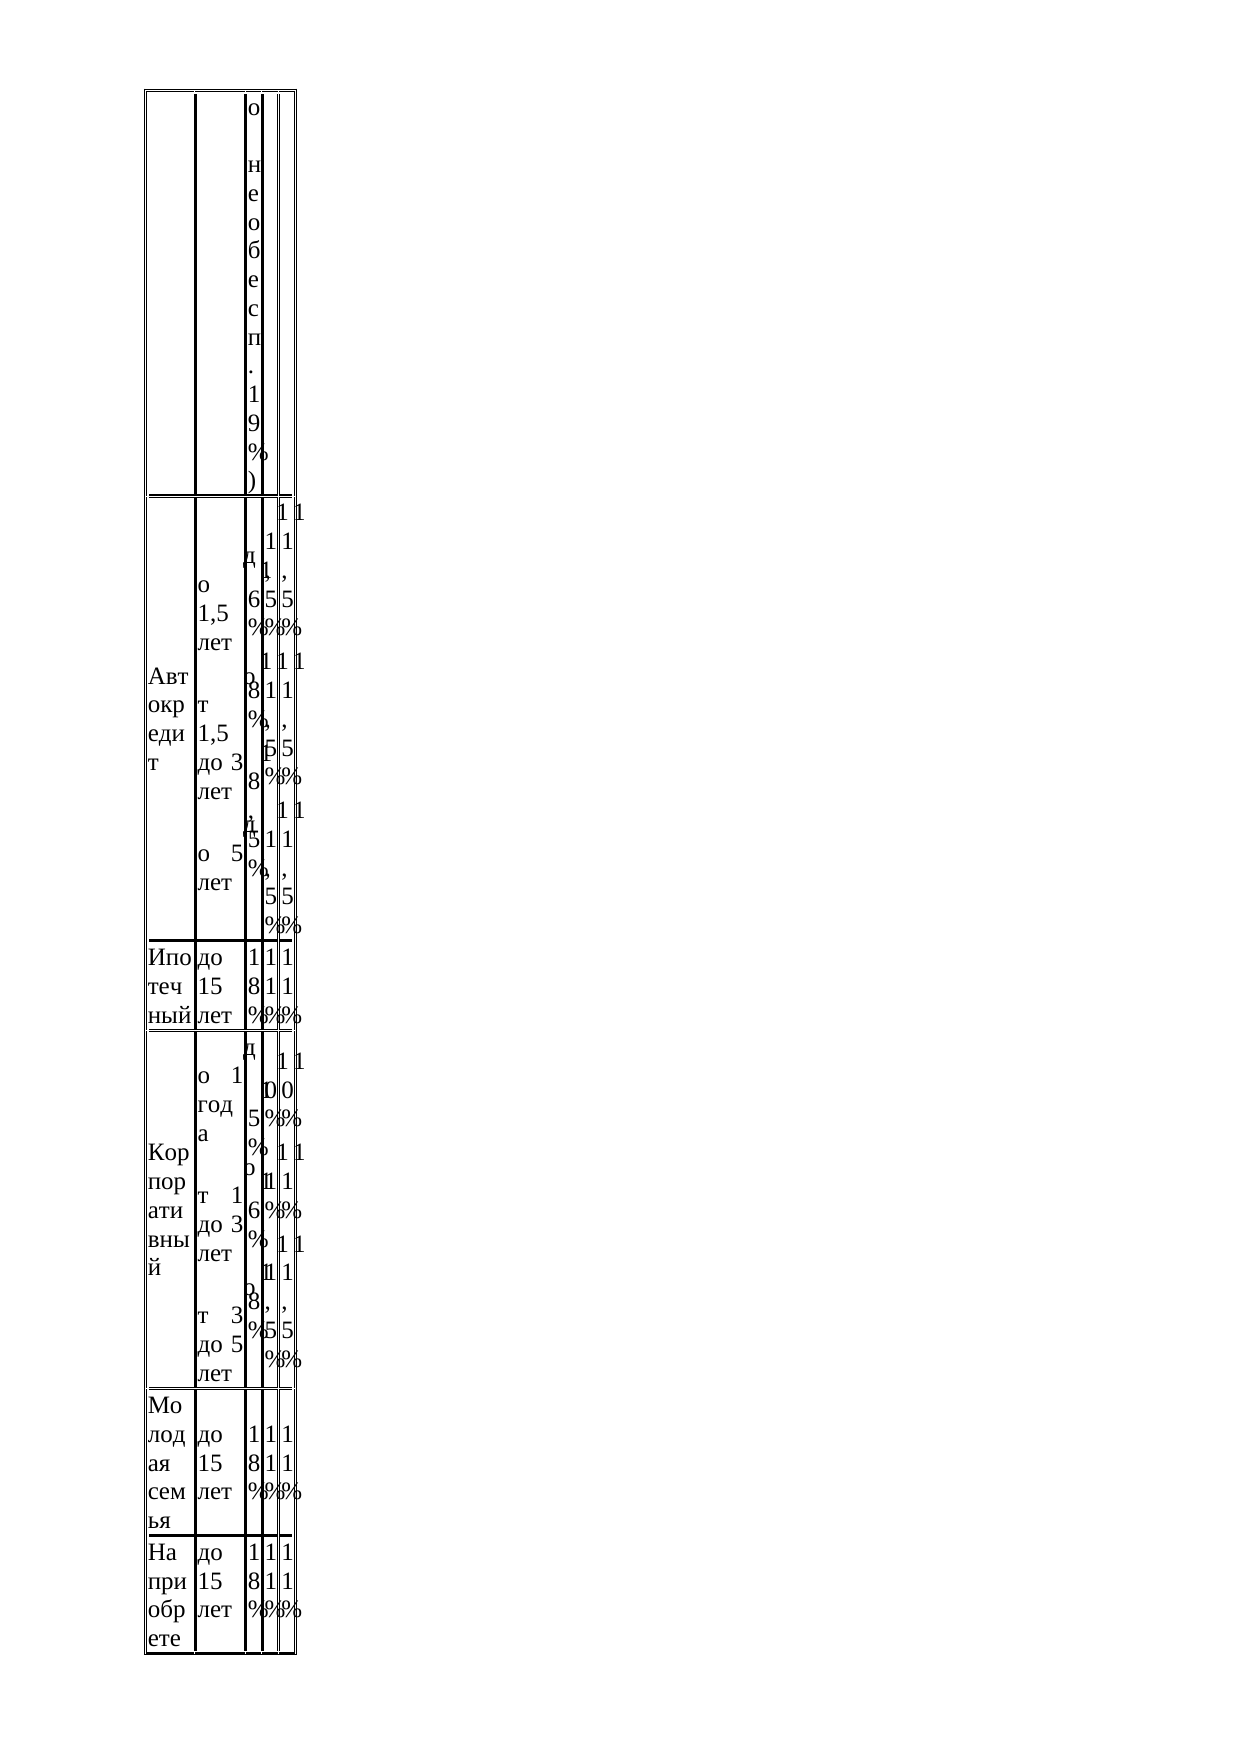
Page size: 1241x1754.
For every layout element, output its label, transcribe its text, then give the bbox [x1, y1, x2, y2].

table_cell до 15 лет [197, 1390, 244, 1534]
table_cell - [279, 92, 294, 494]
table_cell 18% [245, 1537, 262, 1652]
table_cell 10% 11% 11,5% [280, 1029, 294, 1387]
table_cell 10% 11% 11,5% [264, 1032, 277, 1387]
table_cell до 15 лет [197, 942, 244, 1028]
table_cell Молодая семья [145, 1387, 195, 1534]
table_cell 18% [247, 1390, 261, 1534]
table_cell Автокредит [147, 494, 194, 939]
table_cell 11% [280, 939, 294, 1028]
table_cell 16% 18% 18,5% [247, 498, 261, 939]
table_cell Единовременный [147, 90, 195, 494]
table_cell 11% [264, 1390, 277, 1534]
table_cell до 1,5 лет от 1,5 до 3 лет до 5 лет [197, 498, 244, 939]
table_cell 11% [279, 1387, 295, 1534]
table_cell 11% [279, 1534, 294, 1652]
table_cell 15% 16% 18% [247, 1032, 261, 1387]
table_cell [147, 1534, 195, 1652]
table_cell до 1,5 лет [195, 92, 245, 494]
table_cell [245, 90, 262, 494]
table_cell до 15 лет [195, 1537, 245, 1652]
table_cell Ипотечный [147, 939, 194, 1028]
table_cell 18% [247, 942, 261, 1028]
table_cell 11,5% 11,5% 11,5% [264, 498, 277, 939]
table_cell до 1 года от 1 до 3 лет от 3 до 5 лет [197, 1032, 244, 1387]
table_cell - [262, 92, 279, 494]
table_cell 11,5% 11,5% 11,5% [280, 494, 294, 939]
table_cell 11% [262, 1537, 279, 1652]
table_cell 11% [264, 942, 277, 1028]
table_cell Корпоративный [147, 1029, 194, 1387]
